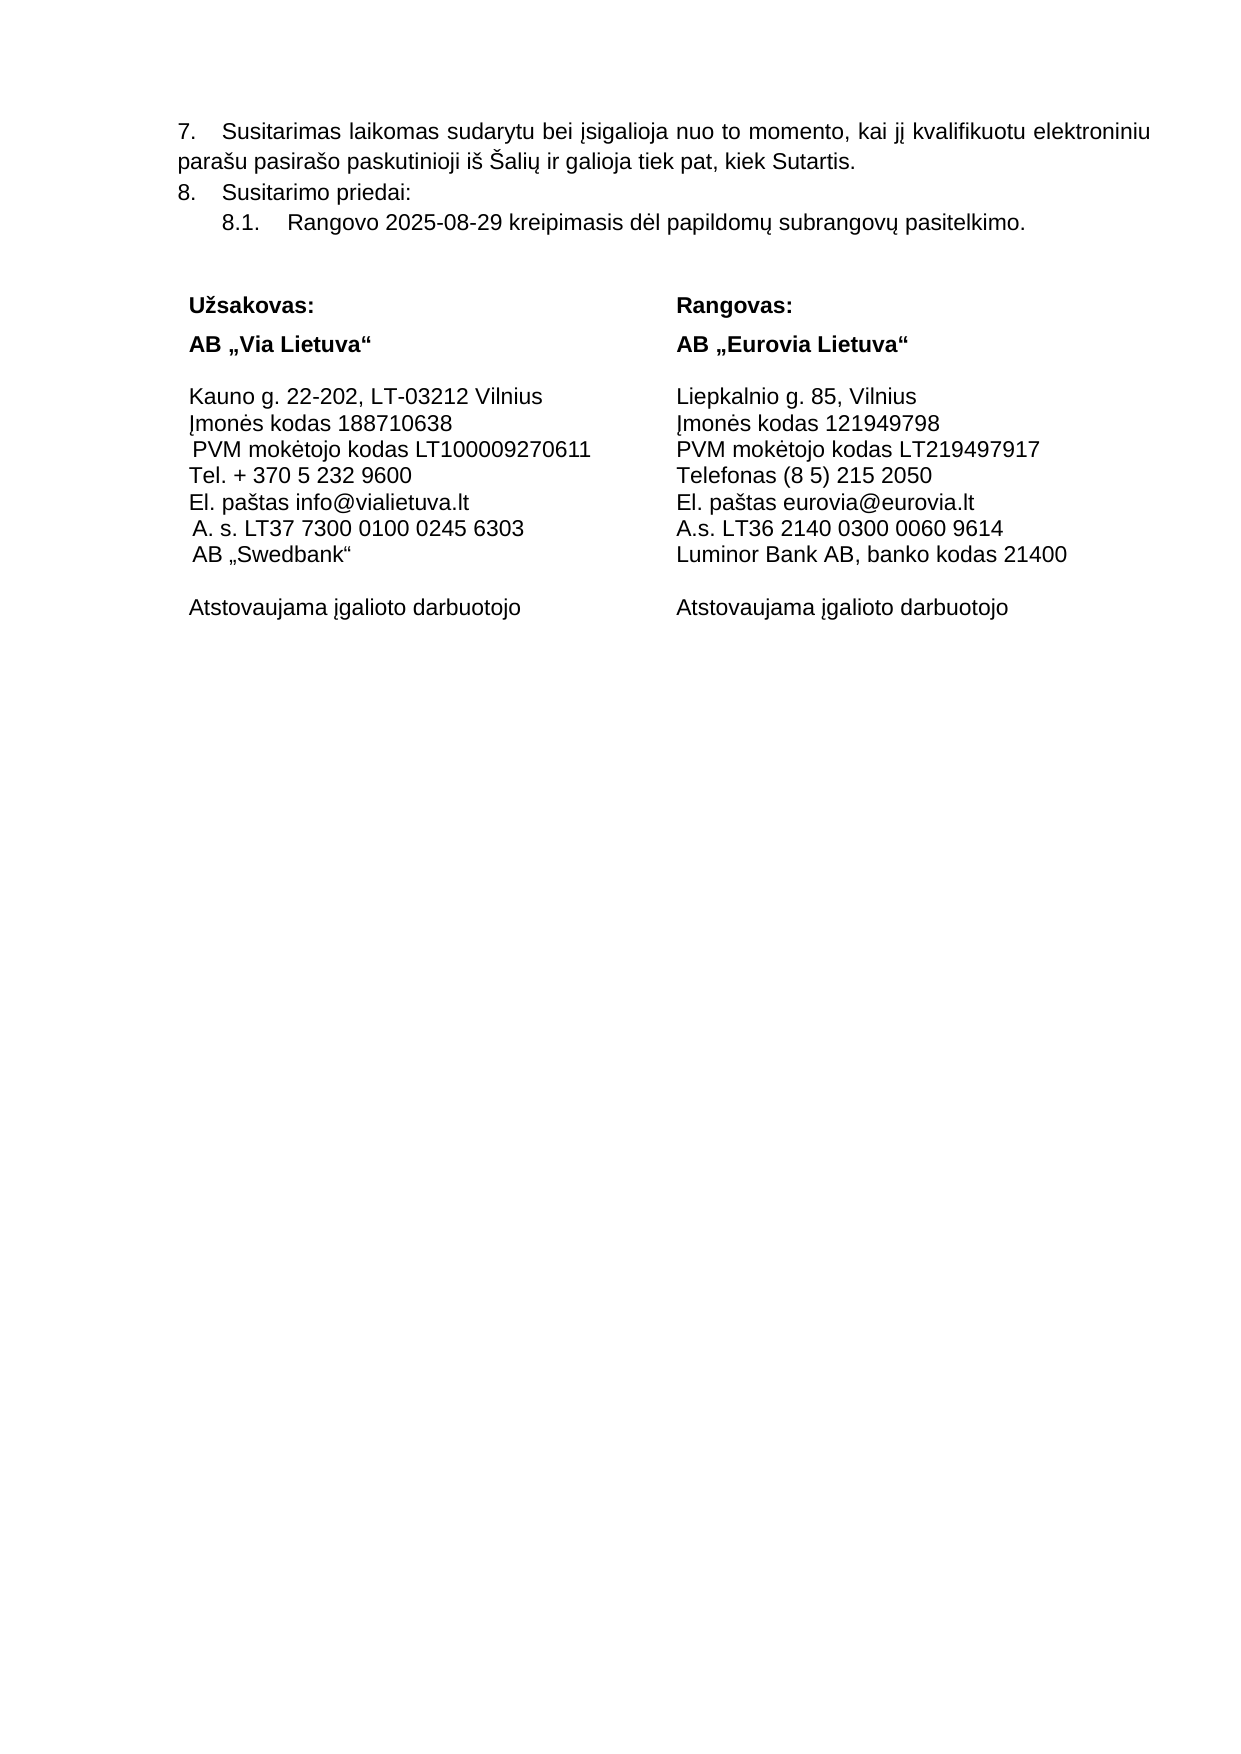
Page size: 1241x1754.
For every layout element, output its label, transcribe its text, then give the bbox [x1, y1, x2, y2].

table_header Rangovas: AB „Eurovia Lietuva“ Liepkalnio g. 85, Vilnius Įmonės kodas 121949798 PVM mokėtojo kodas LT219497917 Telefonas (8 5) 215 2050 El. paštas eurovia@eurovia.lt A.s. LT36 2140 0300 0060 9614 Luminor Bank AB, banko kodas 21400 Atstovaujama įgalioto darbuotojo [665, 292, 1152, 647]
list Susitarimo priedai: [177, 178, 1152, 205]
table_header Užsakovas: AB „Via Lietuva“ Kauno g. 22-202, LT-03212 Vilnius Įmonės kodas 188710638 PVM mokėtojo kodas LT100009270611 Tel. + 370 5 232 9600 El. paštas info@vialietuva.lt A. s. LT37 7300 0100 0245 6303 AB „Swedbank“ Atstovaujama įgalioto darbuotojo [177, 292, 665, 647]
list 2025-08-29 kreipimasis dėl papildomų subrangovų pasitelkimo. [222, 209, 1152, 235]
list Susitarimas laikomas sudarytu bei įsigalioja nuo to momento, kai jį kvalifikuotu elektroniniu parašu pasirašo paskutinioji iš Šalių ir galioja tiek pat, kiek Sutartis. [177, 118, 1152, 175]
